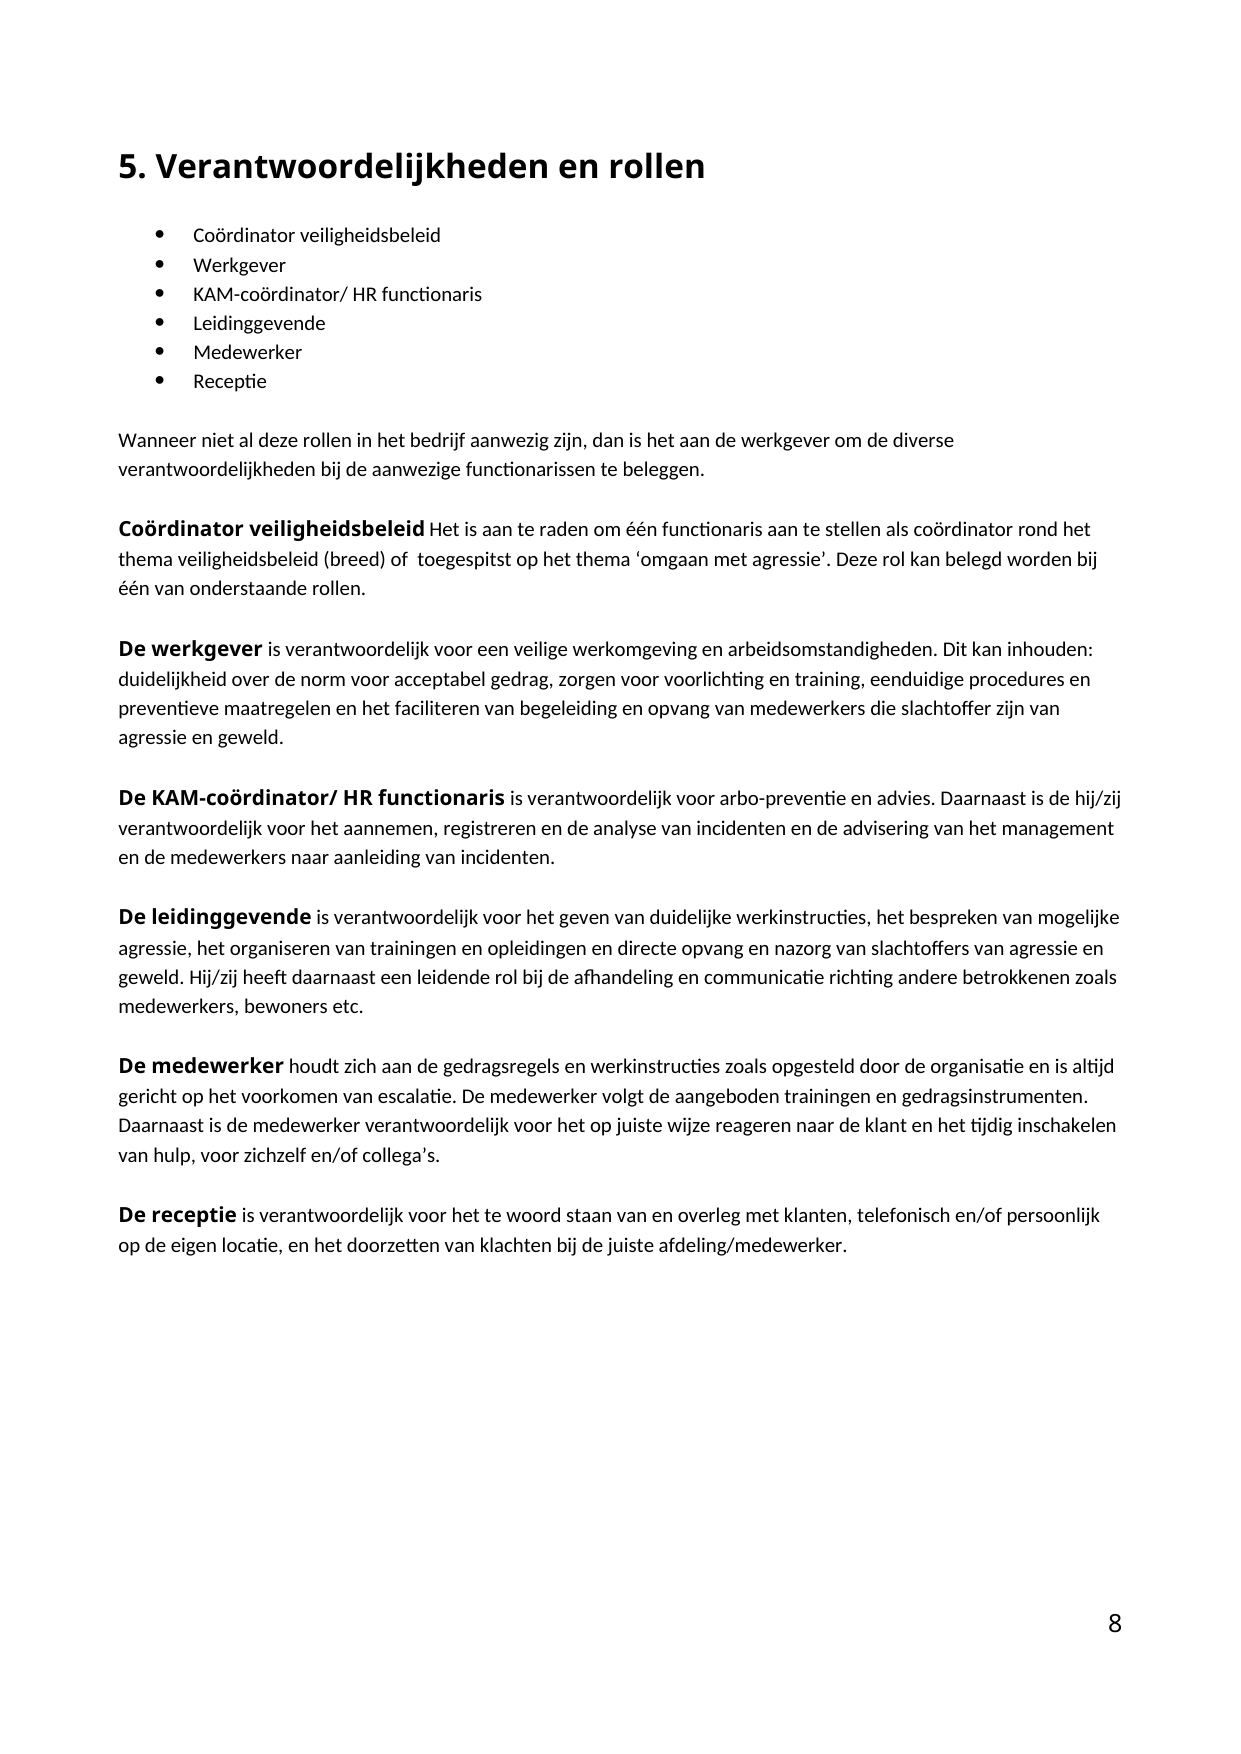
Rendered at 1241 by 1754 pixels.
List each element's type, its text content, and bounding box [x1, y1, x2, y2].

list KAM-coördinator/ HR functionaris [156, 281, 1122, 306]
text De receptie is verantwoordelijk voor het te woord staan van en overleg met klanten, telefonisch en/of persoonlijk op de eigen locatie, en het doorzetten van klachten bij de juiste afdeling/medewerker. [118, 1200, 1122, 1258]
list Receptie [156, 368, 1122, 394]
list Medewerker [156, 339, 1122, 365]
subtitle 5. Verantwoordelijkheden en rollen [118, 143, 1122, 188]
text Coördinator veiligheidsbeleid Het is aan te raden om één functionaris aan te stellen als coördinator rond het thema veiligheidsbeleid (breed) of toegespitst op het thema ‘omgaan met agressie’. Deze rol kan belegd worden bij één van onderstaande rollen. [118, 514, 1122, 601]
text De medewerker houdt zich aan de gedragsregels en werkinstructies zoals opgesteld door de organisatie en is altijd gericht op het voorkomen van escalatie. De medewerker volgt de aangeboden trainingen en gedragsinstrumenten. Daarnaast is de medewerker verantwoordelijk voor het op juiste wijze reageren naar de klant en het tijdig inschakelen van hulp, voor zichzelf en/of collega’s. [118, 1051, 1122, 1167]
list Coördinator veiligheidsbeleid [156, 223, 1122, 248]
list Werkgever [156, 252, 1122, 277]
list Leidinggevende [156, 310, 1122, 336]
text De werkgever is verantwoordelijk voor een veilige werkomgeving en arbeidsomstandigheden. Dit kan inhouden: duidelijkheid over de norm voor acceptabel gedrag, zorgen voor voorlichting en training, eenduidige procedures en preventieve maatregelen en het faciliteren van begeleiding en opvang van medewerkers die slachtoffer zijn van agressie en geweld. [118, 634, 1122, 750]
text De KAM-coördinator/ HR functionaris is verantwoordelijk voor arbo-preventie en advies. Daarnaast is de hij/zij verantwoordelijk voor het aannemen, registreren en de analyse van incidenten en de advisering van het management en de medewerkers naar aanleiding van incidenten. [118, 783, 1122, 869]
text Wanneer niet al deze rollen in het bedrijf aanwezig zijn, dan is het aan de werkgever om de diverse verantwoordelijkheden bij de aanwezige functionarissen te beleggen. [118, 427, 1122, 481]
text De leidinggevende is verantwoordelijk voor het geven van duidelijke werkinstructies, het bespreken van mogelijke agressie, het organiseren van trainingen en opleidingen en directe opvang en nazorg van slachtoffers van agressie en geweld. Hij/zij heeft daarnaast een leidende rol bij de afhandeling en communicatie richting andere betrokkenen zoals medewerkers, bewoners etc. [118, 902, 1122, 1018]
